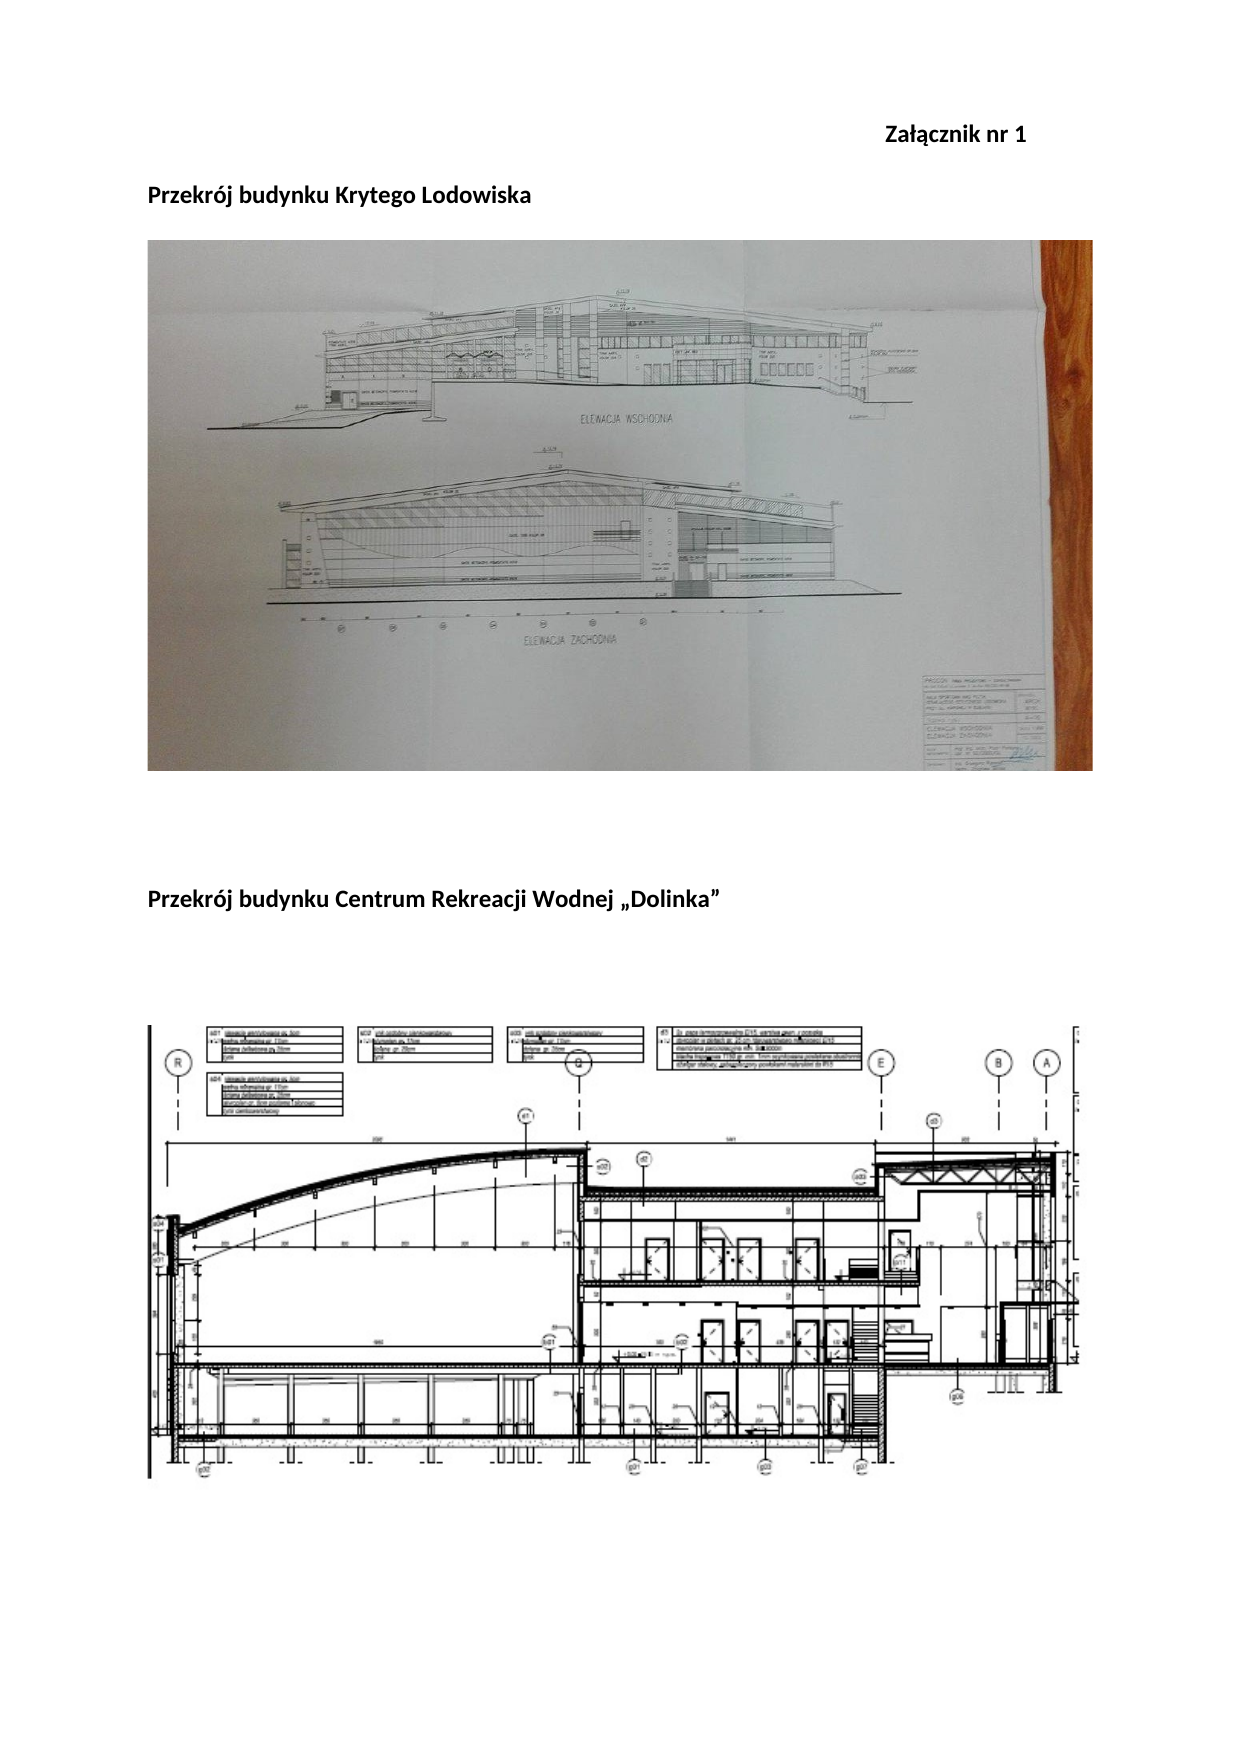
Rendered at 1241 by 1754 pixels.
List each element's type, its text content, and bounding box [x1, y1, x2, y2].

text Przekrój budynku Krytego Lodowiska [148, 179, 1093, 210]
picture [147, 240, 1093, 771]
text Przekrój budynku Centrum Rekreacji Wodnej „Dolinka” [148, 883, 1093, 913]
picture [147, 1025, 1093, 1508]
text Załącznik nr 1 [811, 118, 1093, 149]
